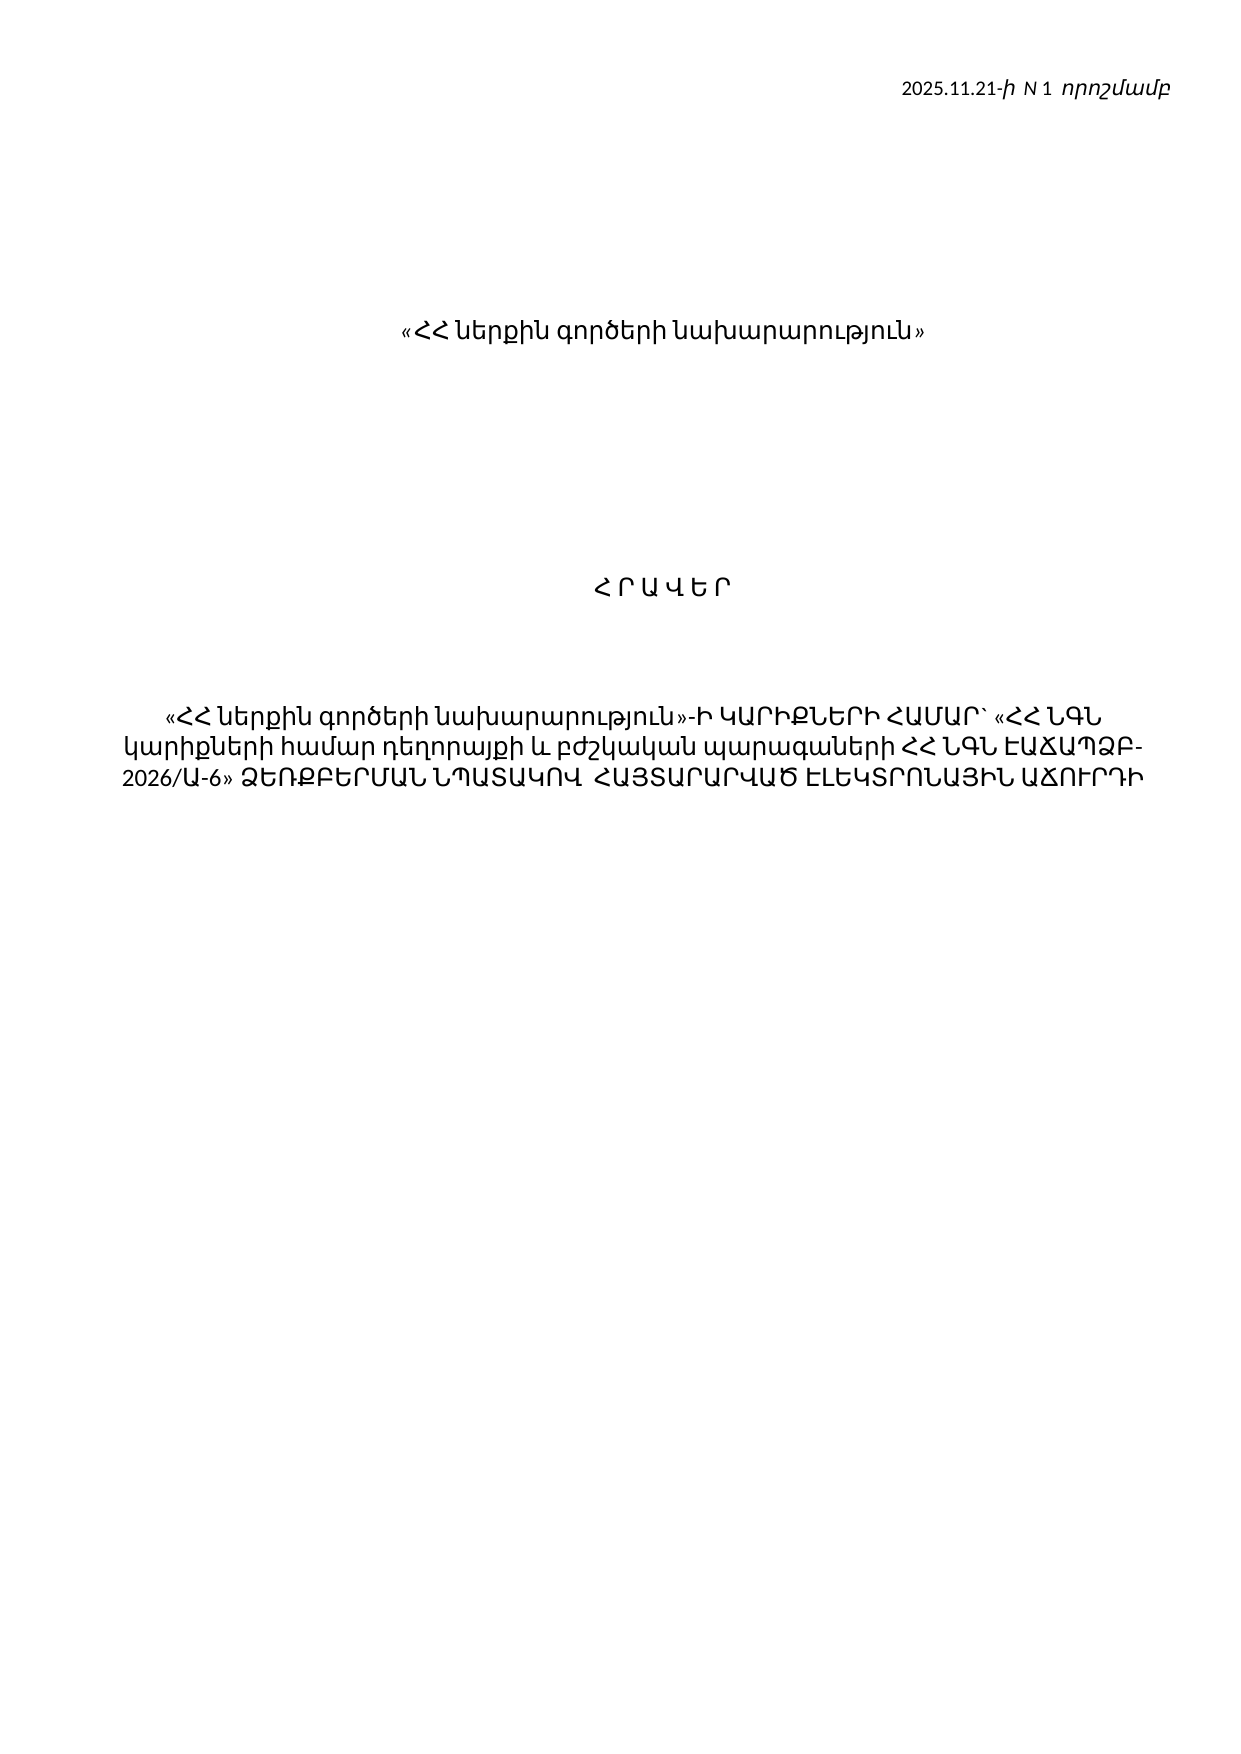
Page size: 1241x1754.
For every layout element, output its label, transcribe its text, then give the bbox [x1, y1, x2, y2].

text « ՀՀ ներքին գործերի նախարարություն» [94, 316, 1172, 346]
text «ՀՀ ներքին գործերի նախարարություն»-Ի ԿԱՐԻՔՆԵՐԻ ՀԱՄԱՐ` «ՀՀ ՆԳՆ կարիքների համար դեղորայքի և բժշկական պարագաների ՀՀ ՆԳՆ ԷԱՃԱՊՁԲ-2026/Ա-6» ՁԵՌՔԲԵՐՄԱՆ ՆՊԱՏԱԿՈՎ ՀԱՅՏԱՐԱՐՎԱԾ ԷԼԵԿՏՐՈՆԱՅԻՆ ԱՃՈՒՐԴԻ [94, 701, 1172, 792]
text Հ Ր Ա Վ Ե Ր [94, 572, 1172, 602]
text 2025.11.21 -ի N 1 որոշմամբ [94, 75, 1171, 100]
